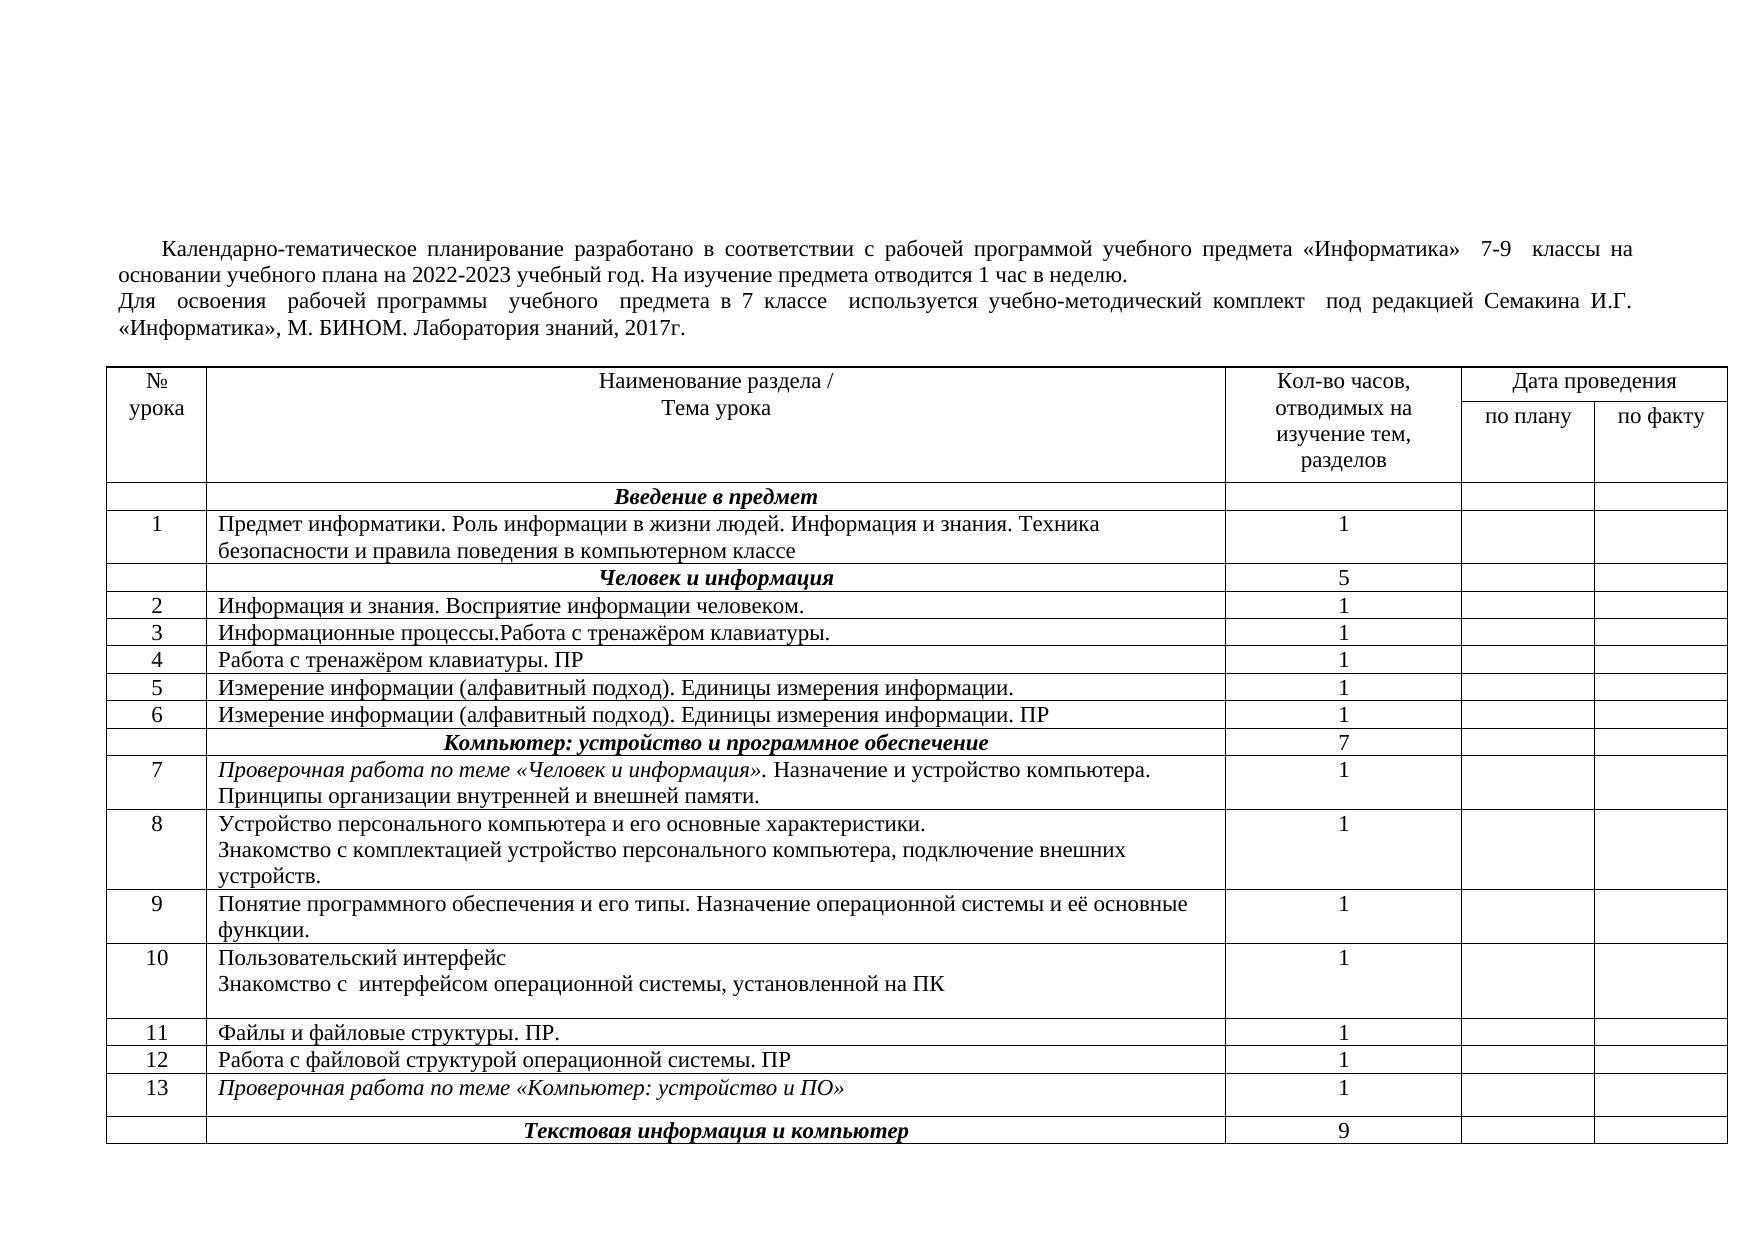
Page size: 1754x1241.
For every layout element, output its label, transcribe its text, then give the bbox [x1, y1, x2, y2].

text Календарно-тематическое планирование разработано в соответствии с рабочей программой учебного предмета «Информатика» 7-9 классы на основании учебного плана на 2022-2023 учебный год. На изучение предмета отводится 1 час в неделю. [118, 235, 1636, 287]
table_cell [1462, 729, 1594, 755]
table_cell 7 [1226, 729, 1461, 755]
table_cell [1595, 756, 1727, 809]
table_cell Информация и знания. Восприятие информации человеком. [207, 592, 1225, 618]
table_cell 1 [1226, 756, 1461, 809]
table_cell Понятие программного обеспечения и его типы. Назначение операционной системы и её основные функции. [207, 890, 1225, 943]
table_cell 1 [1226, 646, 1461, 673]
table_cell 1 [1226, 1046, 1461, 1073]
table_cell Проверочная работа по теме «Человек и информация». Назначение и устройство компьютера. Принципы организации внутренней и внешней памяти. [207, 756, 1225, 809]
table_cell [1595, 729, 1727, 755]
table_header Кол-во часов, отводимых на изучение тем, разделов [1226, 368, 1461, 482]
table_cell [107, 483, 206, 509]
table_cell 1 [1226, 619, 1461, 645]
table_cell [1595, 810, 1727, 889]
table_cell [1595, 619, 1727, 645]
table_cell Файлы и файловые структуры. ПР. [207, 1019, 1225, 1045]
table_cell [1595, 1117, 1727, 1143]
table_cell [1595, 483, 1727, 509]
table_cell [1595, 646, 1727, 673]
table_cell 3 [107, 619, 206, 645]
table_cell [107, 729, 206, 755]
table_cell по плану [1462, 402, 1594, 482]
table_cell 1 [1226, 810, 1461, 889]
table_cell [1595, 1019, 1727, 1045]
table_header № урока [107, 368, 206, 482]
table_header Дата проведения [1462, 368, 1727, 401]
table_cell Работа с тренажёром клавиатуры. ПР [207, 646, 1225, 673]
table_cell [1595, 944, 1727, 1018]
table_cell 1 [1226, 701, 1461, 728]
table_cell 2 [107, 592, 206, 618]
table_cell [107, 1117, 206, 1143]
table_cell Человек и информация [207, 564, 1225, 591]
table_cell [1595, 674, 1727, 700]
table_cell [1462, 619, 1594, 645]
table_cell Пользовательский интерфейс Знакомство с интерфейсом операционной системы, установленной на ПК [207, 944, 1225, 1018]
table_cell [1595, 511, 1727, 563]
table_cell 1 [1226, 944, 1461, 1018]
table_cell по факту [1595, 402, 1727, 482]
table_cell 4 [107, 646, 206, 673]
table_cell [1595, 1046, 1727, 1073]
table_cell 7 [107, 756, 206, 809]
table_cell [1462, 646, 1594, 673]
table_cell [1462, 701, 1594, 728]
table_cell [1226, 483, 1461, 509]
table_cell 1 [1226, 674, 1461, 700]
table_cell [1462, 1117, 1594, 1143]
table_cell 6 [107, 701, 206, 728]
table_cell 9 [1226, 1117, 1461, 1143]
table_cell Информационные процессы.Работа с тренажёром клавиатуры. [207, 619, 1225, 645]
table_cell [1462, 810, 1594, 889]
table_cell Предмет информатики. Роль информации в жизни людей. Информация и знания. Техника безопасности и правила поведения в компьютерном классе [207, 511, 1225, 563]
table_cell [1595, 890, 1727, 943]
table_cell [1462, 890, 1594, 943]
table_cell [1595, 564, 1727, 591]
table_cell 1 [1226, 1019, 1461, 1045]
table_cell [1462, 1074, 1594, 1116]
table_cell 1 [1226, 1074, 1461, 1116]
table_cell Устройство персонального компьютера и его основные характеристики. Знакомство с комплектацией устройство персонального компьютера, подключение внешних устройств. [207, 810, 1225, 889]
table_cell 1 [107, 511, 206, 563]
table_cell [1462, 1019, 1594, 1045]
table_cell 11 [107, 1019, 206, 1045]
table_cell 10 [107, 944, 206, 1018]
table_cell 1 [1226, 511, 1461, 563]
table_cell [1595, 592, 1727, 618]
table_cell 13 [107, 1074, 206, 1116]
table_cell [1462, 592, 1594, 618]
table_cell [1462, 564, 1594, 591]
table_cell Работа с файловой структурой операционной системы. ПР [207, 1046, 1225, 1073]
table_cell Измерение информации (алфавитный подход). Единицы измерения информации. ПР [207, 701, 1225, 728]
table_cell Компьютер: устройство и программное обеспечение [207, 729, 1225, 755]
table_cell 12 [107, 1046, 206, 1073]
table_cell 8 [107, 810, 206, 889]
table_cell [1462, 756, 1594, 809]
table_cell [1595, 1074, 1727, 1116]
table_cell 9 [107, 890, 206, 943]
table_cell 5 [1226, 564, 1461, 591]
table_cell 5 [107, 674, 206, 700]
table_cell 1 [1226, 592, 1461, 618]
table_cell Измерение информации (алфавитный подход). Единицы измерения информации. [207, 674, 1225, 700]
table_cell Проверочная работа по теме «Компьютер: устройство и ПО» [207, 1074, 1225, 1116]
table_cell [107, 564, 206, 591]
table_cell [1462, 511, 1594, 563]
table_cell Введение в предмет [207, 483, 1225, 509]
table_cell [1595, 701, 1727, 728]
table_cell Текстовая информация и компьютер [207, 1117, 1225, 1143]
text Для освоения рабочей программы учебного предмета в 7 классе используется учебно-методический комплект под редакцией Семакина И.Г. «Информатика», М. БИНОМ. Лаборатория знаний, 2017г. [118, 287, 1636, 340]
table_cell 1 [1226, 890, 1461, 943]
table_cell [1462, 944, 1594, 1018]
table_header Наименование раздела / Тема урока [207, 368, 1225, 482]
table_cell [1462, 674, 1594, 700]
table_cell [1462, 483, 1594, 509]
table_cell [1462, 1046, 1594, 1073]
